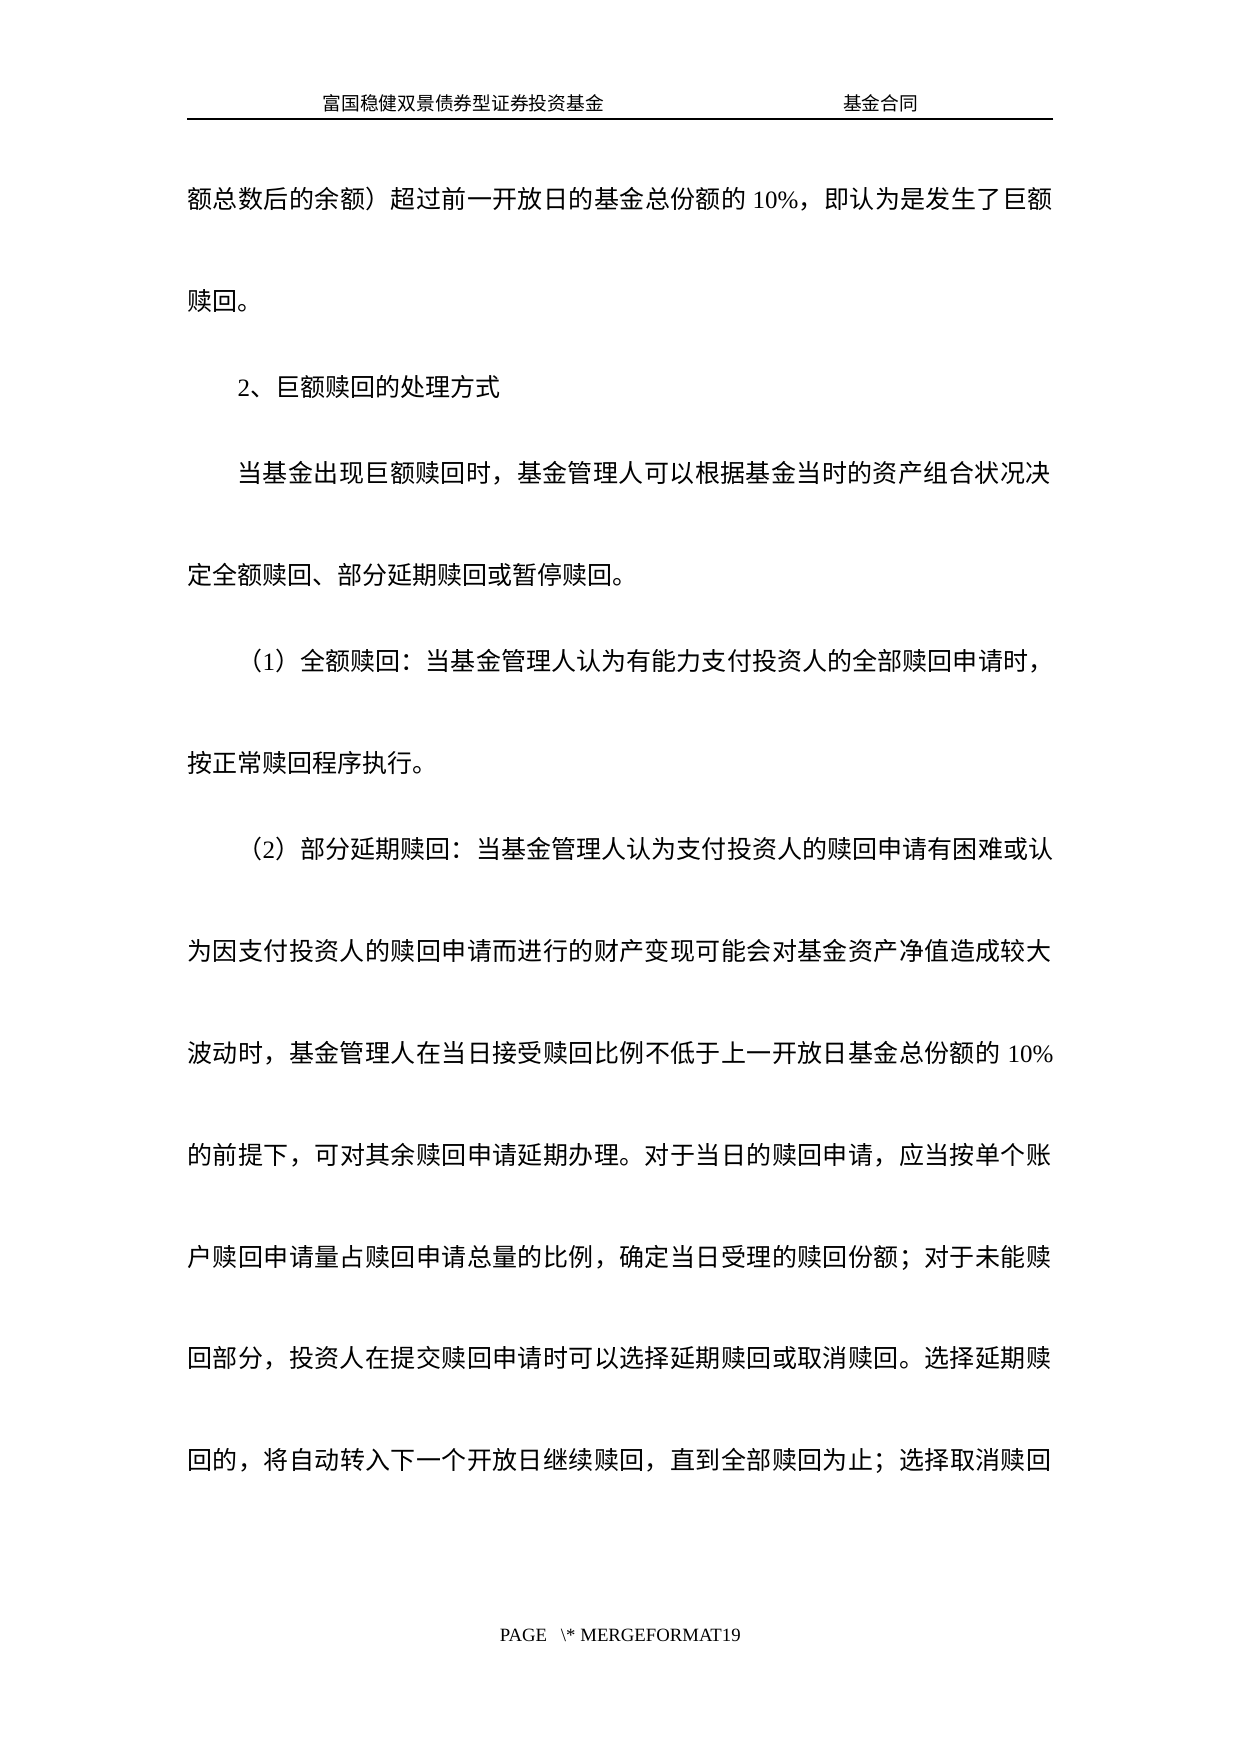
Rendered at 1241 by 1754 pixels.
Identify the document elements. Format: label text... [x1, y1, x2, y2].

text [187, 814, 1053, 1493]
text 2、巨额赎回的处理方式 [187, 352, 1053, 420]
text （1）全额赎回：当基金管理人认为有能力支付投资人的全部赎回申请时，按正常赎回程序执行。 [187, 626, 1053, 796]
text 当基金出现巨额赎回时，基金管理人可以根据基金当时的资产组合状况决定全额赎回、部分延期赎回或暂停赎回。 [187, 438, 1053, 608]
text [187, 164, 1053, 334]
